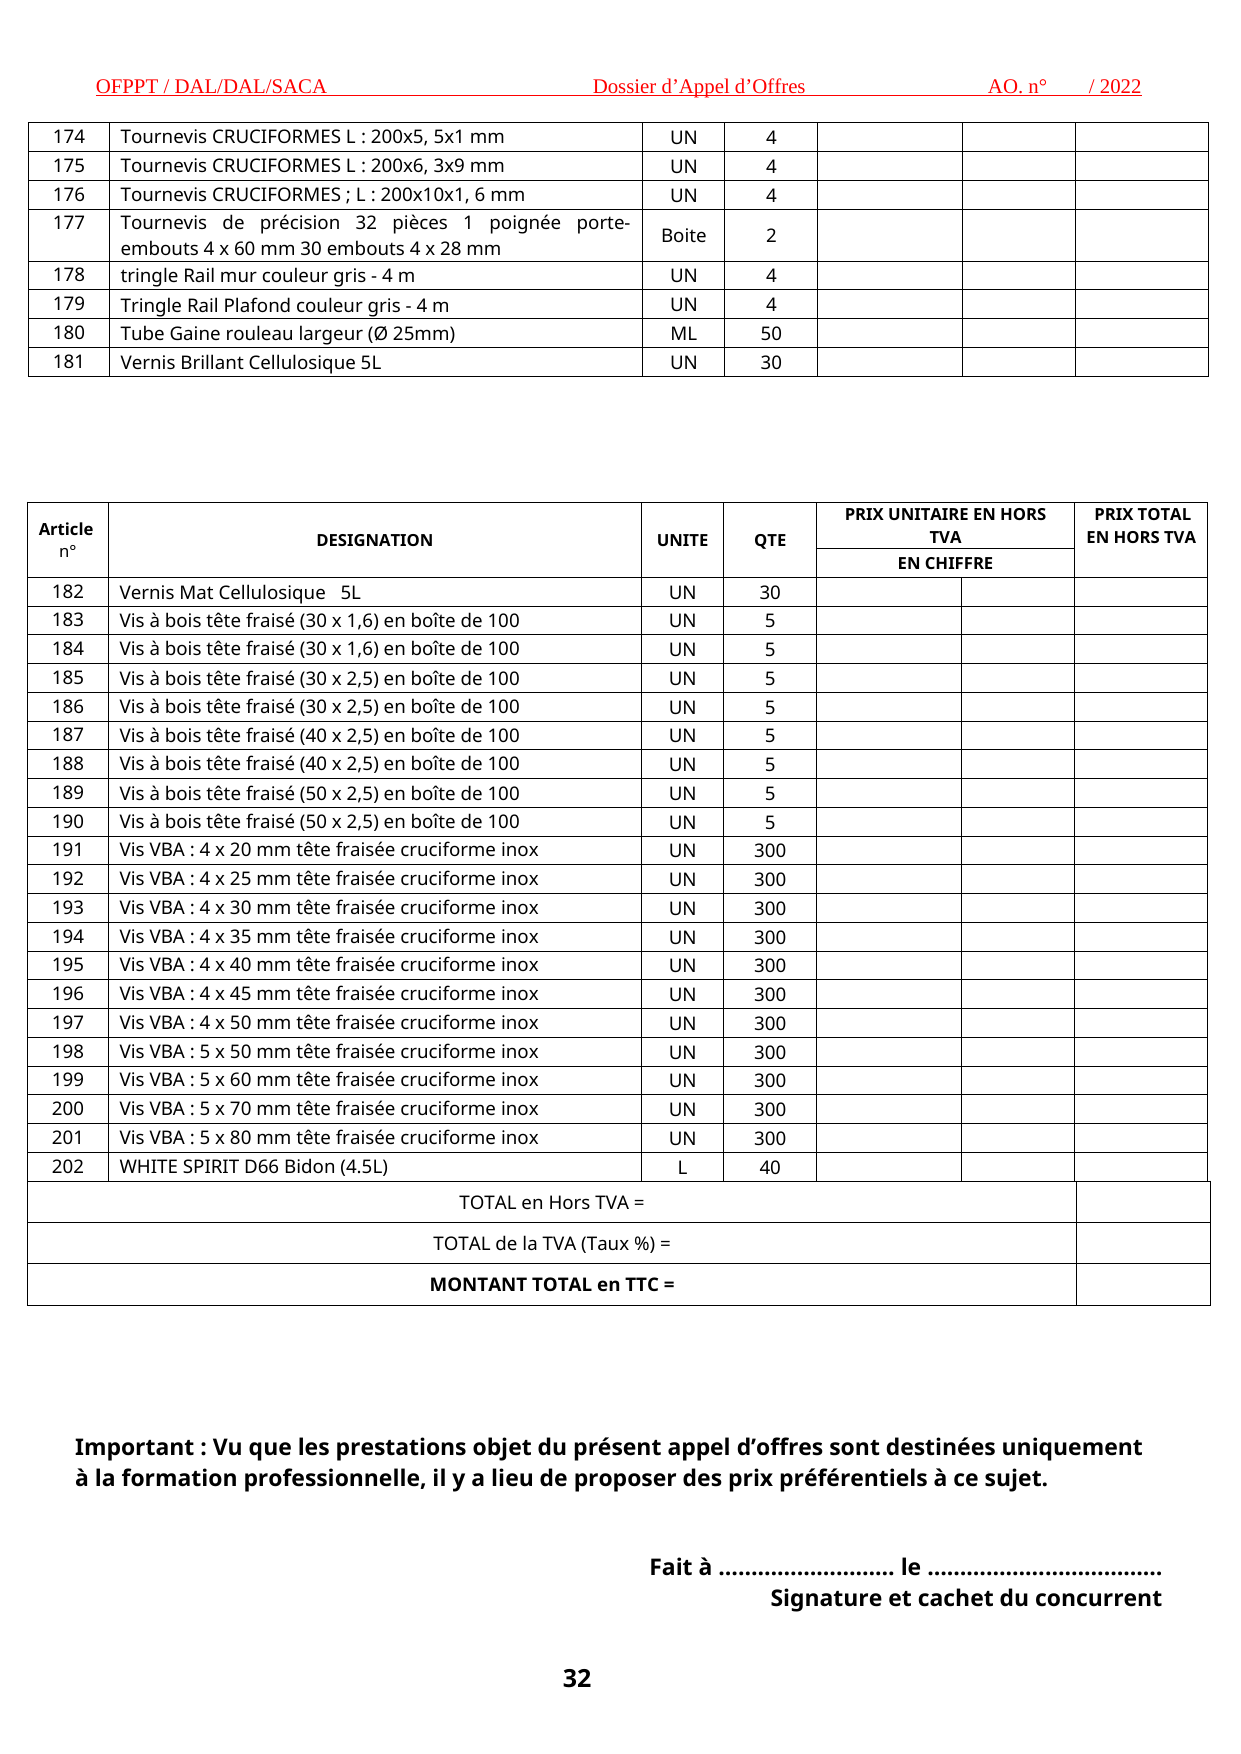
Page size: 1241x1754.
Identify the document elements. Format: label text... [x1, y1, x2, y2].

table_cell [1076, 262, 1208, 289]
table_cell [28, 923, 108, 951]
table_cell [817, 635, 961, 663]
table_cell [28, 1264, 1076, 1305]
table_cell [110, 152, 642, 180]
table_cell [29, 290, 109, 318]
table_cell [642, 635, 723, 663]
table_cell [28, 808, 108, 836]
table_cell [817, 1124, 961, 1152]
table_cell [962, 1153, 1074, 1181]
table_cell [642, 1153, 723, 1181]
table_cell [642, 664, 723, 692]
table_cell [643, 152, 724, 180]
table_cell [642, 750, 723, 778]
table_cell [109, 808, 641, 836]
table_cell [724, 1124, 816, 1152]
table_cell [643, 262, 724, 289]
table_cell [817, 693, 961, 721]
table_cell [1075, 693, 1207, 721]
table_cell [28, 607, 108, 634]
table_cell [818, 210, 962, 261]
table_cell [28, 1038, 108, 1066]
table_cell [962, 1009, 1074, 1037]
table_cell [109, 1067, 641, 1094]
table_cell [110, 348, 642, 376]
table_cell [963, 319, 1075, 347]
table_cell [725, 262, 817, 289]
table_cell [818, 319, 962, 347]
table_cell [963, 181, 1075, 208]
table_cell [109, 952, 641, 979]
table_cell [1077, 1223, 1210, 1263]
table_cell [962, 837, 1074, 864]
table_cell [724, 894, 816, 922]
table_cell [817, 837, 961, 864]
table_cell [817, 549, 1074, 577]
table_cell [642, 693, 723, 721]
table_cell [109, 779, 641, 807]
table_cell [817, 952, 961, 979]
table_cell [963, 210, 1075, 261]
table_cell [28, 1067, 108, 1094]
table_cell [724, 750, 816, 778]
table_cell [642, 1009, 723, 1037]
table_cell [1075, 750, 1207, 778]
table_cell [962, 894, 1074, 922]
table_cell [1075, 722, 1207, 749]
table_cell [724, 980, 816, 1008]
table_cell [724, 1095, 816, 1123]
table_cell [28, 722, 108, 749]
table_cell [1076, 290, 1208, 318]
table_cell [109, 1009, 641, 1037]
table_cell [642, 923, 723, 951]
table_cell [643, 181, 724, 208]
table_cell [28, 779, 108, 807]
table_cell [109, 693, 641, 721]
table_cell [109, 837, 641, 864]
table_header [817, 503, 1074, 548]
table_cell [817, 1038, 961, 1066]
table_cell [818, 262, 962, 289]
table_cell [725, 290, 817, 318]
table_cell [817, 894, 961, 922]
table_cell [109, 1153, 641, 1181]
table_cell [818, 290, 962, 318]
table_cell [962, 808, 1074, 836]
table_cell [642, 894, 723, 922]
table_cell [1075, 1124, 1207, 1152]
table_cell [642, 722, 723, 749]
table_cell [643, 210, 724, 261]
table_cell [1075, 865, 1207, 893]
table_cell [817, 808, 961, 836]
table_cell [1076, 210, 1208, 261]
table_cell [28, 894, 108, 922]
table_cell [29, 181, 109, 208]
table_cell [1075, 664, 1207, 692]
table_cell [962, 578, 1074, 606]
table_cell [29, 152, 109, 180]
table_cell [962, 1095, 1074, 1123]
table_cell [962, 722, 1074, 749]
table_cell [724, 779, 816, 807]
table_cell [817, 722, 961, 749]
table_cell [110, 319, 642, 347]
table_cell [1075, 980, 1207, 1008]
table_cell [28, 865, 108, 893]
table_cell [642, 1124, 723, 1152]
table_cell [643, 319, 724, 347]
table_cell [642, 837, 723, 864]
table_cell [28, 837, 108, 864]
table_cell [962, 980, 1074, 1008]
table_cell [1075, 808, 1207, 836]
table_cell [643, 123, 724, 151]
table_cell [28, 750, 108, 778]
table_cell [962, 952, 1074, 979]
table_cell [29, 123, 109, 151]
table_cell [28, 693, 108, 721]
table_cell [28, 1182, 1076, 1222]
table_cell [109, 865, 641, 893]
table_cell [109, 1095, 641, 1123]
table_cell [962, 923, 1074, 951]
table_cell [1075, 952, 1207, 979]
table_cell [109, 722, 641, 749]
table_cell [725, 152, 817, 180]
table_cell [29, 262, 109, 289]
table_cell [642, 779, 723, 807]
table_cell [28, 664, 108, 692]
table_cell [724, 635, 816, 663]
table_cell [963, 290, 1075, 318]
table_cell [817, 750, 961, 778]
text Fait à ……………………… le ……………………………… [75, 1551, 1162, 1582]
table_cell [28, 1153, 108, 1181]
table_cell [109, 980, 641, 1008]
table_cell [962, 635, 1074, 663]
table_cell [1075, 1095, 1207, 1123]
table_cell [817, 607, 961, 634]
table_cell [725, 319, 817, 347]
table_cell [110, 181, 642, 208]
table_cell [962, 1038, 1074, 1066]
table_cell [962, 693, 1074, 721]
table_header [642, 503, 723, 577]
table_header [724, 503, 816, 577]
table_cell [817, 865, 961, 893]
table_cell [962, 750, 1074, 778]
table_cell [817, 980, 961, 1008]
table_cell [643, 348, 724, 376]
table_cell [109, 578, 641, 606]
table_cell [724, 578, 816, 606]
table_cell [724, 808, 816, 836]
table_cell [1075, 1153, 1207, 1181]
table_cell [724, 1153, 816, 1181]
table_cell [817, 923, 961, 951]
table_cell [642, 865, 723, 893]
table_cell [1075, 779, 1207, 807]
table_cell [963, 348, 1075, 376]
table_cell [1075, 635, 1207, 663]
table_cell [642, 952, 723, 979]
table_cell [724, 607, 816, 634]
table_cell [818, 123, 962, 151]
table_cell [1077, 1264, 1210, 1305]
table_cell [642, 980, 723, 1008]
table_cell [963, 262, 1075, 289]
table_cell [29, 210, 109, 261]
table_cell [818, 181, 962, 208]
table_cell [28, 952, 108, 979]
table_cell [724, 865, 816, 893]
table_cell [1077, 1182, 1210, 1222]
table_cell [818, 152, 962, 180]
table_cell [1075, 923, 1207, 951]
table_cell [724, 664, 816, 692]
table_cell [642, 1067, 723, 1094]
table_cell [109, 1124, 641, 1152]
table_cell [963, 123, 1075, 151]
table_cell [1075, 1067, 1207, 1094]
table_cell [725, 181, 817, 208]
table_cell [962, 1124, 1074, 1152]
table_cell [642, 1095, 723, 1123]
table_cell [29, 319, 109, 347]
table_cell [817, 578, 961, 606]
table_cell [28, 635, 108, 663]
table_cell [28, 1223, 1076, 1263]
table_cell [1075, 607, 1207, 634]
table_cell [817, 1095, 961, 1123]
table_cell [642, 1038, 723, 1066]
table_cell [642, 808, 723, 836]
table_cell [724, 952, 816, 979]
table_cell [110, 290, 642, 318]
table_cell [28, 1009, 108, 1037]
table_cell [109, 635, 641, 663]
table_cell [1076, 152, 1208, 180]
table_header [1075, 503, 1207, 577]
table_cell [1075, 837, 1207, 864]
text Signature et cachet du concurrent [75, 1582, 1162, 1613]
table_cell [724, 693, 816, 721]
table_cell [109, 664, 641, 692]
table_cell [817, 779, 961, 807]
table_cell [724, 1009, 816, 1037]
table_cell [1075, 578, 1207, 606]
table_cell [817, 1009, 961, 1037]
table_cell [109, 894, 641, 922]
text Important : Vu que les prestations objet du présent appel d’offres sont destinées uniquement à la formation professionnelle, il y a lieu de proposer des prix préférentiels à ce sujet. [75, 1431, 1162, 1493]
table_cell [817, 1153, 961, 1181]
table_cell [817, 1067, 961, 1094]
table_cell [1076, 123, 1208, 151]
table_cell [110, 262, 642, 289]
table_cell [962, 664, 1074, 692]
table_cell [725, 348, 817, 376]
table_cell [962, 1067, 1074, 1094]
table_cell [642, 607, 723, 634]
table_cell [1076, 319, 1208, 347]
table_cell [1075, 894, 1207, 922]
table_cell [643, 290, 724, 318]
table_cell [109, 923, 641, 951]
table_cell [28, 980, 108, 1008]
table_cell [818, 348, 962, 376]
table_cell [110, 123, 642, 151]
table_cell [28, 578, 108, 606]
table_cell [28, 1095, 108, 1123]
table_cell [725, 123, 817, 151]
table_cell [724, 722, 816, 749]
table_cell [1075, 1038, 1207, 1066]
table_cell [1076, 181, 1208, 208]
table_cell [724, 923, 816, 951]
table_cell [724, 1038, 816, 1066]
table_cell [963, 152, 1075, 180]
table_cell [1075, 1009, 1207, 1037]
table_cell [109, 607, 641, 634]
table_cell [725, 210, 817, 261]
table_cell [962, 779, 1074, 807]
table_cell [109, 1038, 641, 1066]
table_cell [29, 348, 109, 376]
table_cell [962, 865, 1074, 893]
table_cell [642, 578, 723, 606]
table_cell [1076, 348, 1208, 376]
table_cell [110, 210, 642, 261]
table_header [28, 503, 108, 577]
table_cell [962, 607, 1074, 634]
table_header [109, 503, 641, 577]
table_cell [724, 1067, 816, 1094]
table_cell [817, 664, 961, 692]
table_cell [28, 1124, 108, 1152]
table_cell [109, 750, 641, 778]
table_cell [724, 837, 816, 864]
